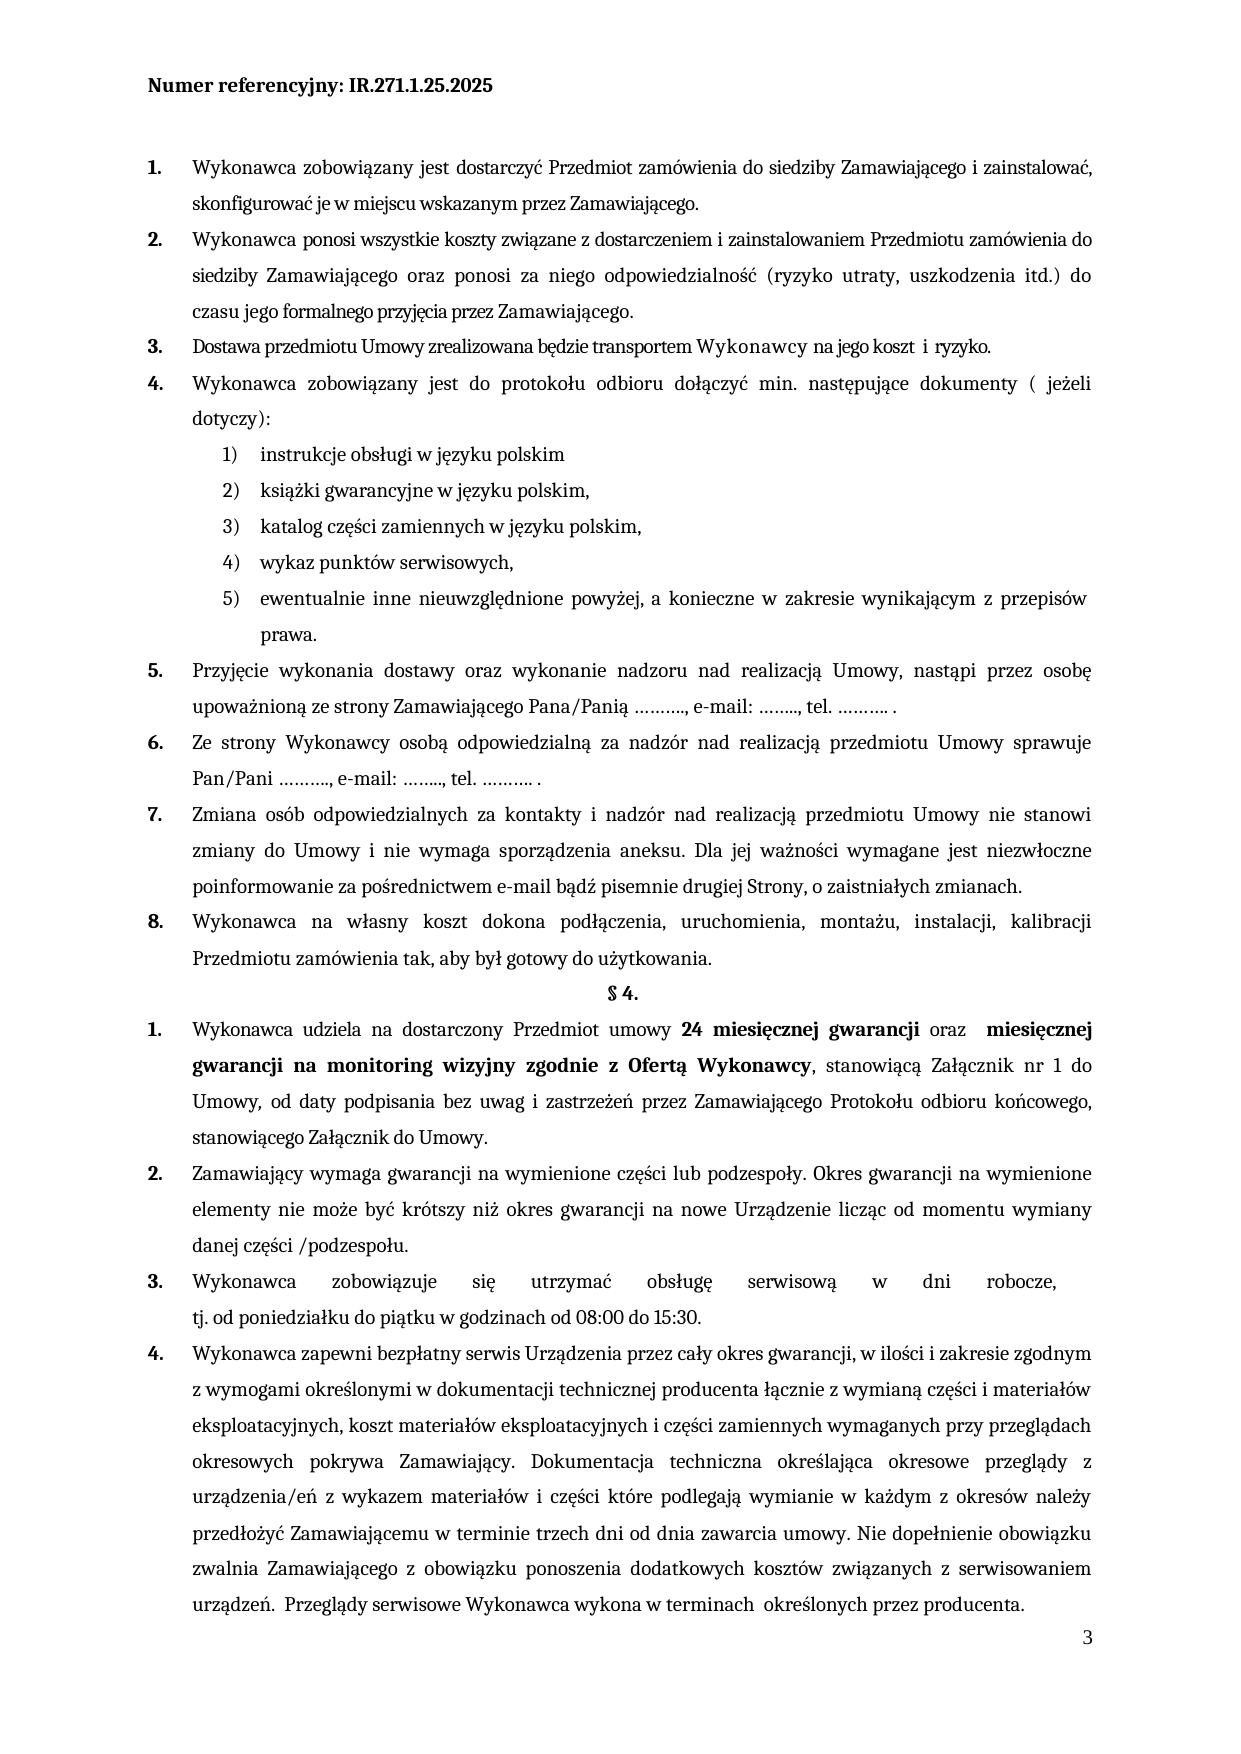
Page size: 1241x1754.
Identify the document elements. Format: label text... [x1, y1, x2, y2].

list Ze strony Wykonawcy osobą odpowiedzialną za nadzór nad realizacją przedmiotu Umowy sprawuje Pan/Pani ………., e-mail: …….., tel. ………. . [148, 731, 1093, 790]
list ewentualnie inne nieuwzględnione powyżej, a konieczne w zakresie wynikającym z przepisów prawa. [223, 587, 1088, 647]
list Wykonawca na własny koszt dokona podłączenia, uruchomienia, montażu, instalacji, kalibracji Przedmiotu zamówienia tak, aby był gotowy do użytkowania. [148, 910, 1093, 970]
text § 4. [152, 982, 1093, 1006]
list Wykonawca ponosi wszystkie koszty związane z dostarczeniem i zainstalowaniem Przedmiotu zamówienia do siedziby Zamawiającego oraz ponosi za niego odpowiedzialność (ryzyko utraty, uszkodzenia itd.) do czasu jego formalnego przyjęcia przez Zamawiającego. [148, 227, 1093, 323]
list Wykonawca zapewni bezpłatny serwis Urządzenia przez cały okres gwarancji, w ilości i zakresie zgodnym z wymogami określonymi w dokumentacji technicznej producenta łącznie z wymianą części i materiałów eksploatacyjnych, koszt materiałów eksploatacyjnych i części zamiennych wymaganych przy przeglądach okresowych pokrywa Zamawiający. Dokumentacja techniczna określająca okresowe przeglądy z urządzenia/eń z wykazem materiałów i części które podlegają wymianie w każdym z okresów należy przedłożyć Zamawiającemu w terminie trzech dni od dnia zawarcia umowy. Nie dopełnienie obowiązku zwalnia Zamawiającego z obowiązku ponoszenia dodatkowych kosztów związanych z serwisowaniem urządzeń. Przeglądy serwisowe Wykonawca wykona w terminach określonych przez producenta. [148, 1341, 1093, 1617]
list Zmiana osób odpowiedzialnych za kontakty i nadzór nad realizacją przedmiotu Umowy nie stanowi zmiany do Umowy i nie wymaga sporządzenia aneksu. Dla jej ważności wymagane jest niezwłoczne poinformowanie za pośrednictwem e-mail bądź pisemnie drugiej Strony, o zaistniałych zmianach. [148, 802, 1093, 898]
list Przyjęcie wykonania dostawy oraz wykonanie nadzoru nad realizacją Umowy, nastąpi przez osobę upoważnioną ze strony Zamawiającego Pana/Panią ………., e-mail: …….., tel. ………. . [148, 659, 1093, 718]
list Dostawa przedmiotu Umowy zrealizowana będzie transportem Wykonawcy na jego koszt i ryzyko. [148, 335, 1093, 359]
list Wykonawca zobowiązany jest dostarczyć Przedmiot zamówienia do siedziby Zamawiającego i zainstalować, skonfigurować je w miejscu wskazanym przez Zamawiającego. [148, 156, 1093, 215]
list Wykonawca udziela na dostarczony Przedmiot umowy 24 miesięcznej gwarancji oraz miesięcznej gwarancji na monitoring wizyjny zgodnie z Ofertą Wykonawcy, stanowiącą Załącznik nr 1 do Umowy, od daty podpisania bez uwag i zastrzeżeń przez Zamawiającego Protokołu odbioru końcowego, stanowiącego Załącznik do Umowy. [148, 1018, 1093, 1150]
list książki gwarancyjne w języku polskim, [223, 479, 1088, 503]
list Wykonawca zobowiązuje się utrzymać obsługę serwisową w dni robocze, tj. od poniedziałku do piątku w godzinach od 08:00 do 15:30. [148, 1269, 1093, 1329]
list instrukcje obsługi w języku polskim [223, 443, 1088, 467]
list katalog części zamiennych w języku polskim, [223, 515, 1088, 539]
list Zamawiający wymaga gwarancji na wymienione części lub podzespoły. Okres gwarancji na wymienione elementy nie może być krótszy niż okres gwarancji na nowe Urządzenie licząc od momentu wymiany danej części /podzespołu. [148, 1162, 1093, 1258]
list wykaz punktów serwisowych, [223, 551, 1088, 575]
list Wykonawca zobowiązany jest do protokołu odbioru dołączyć min. następujące dokumenty ( jeżeli dotyczy): [148, 371, 1093, 431]
